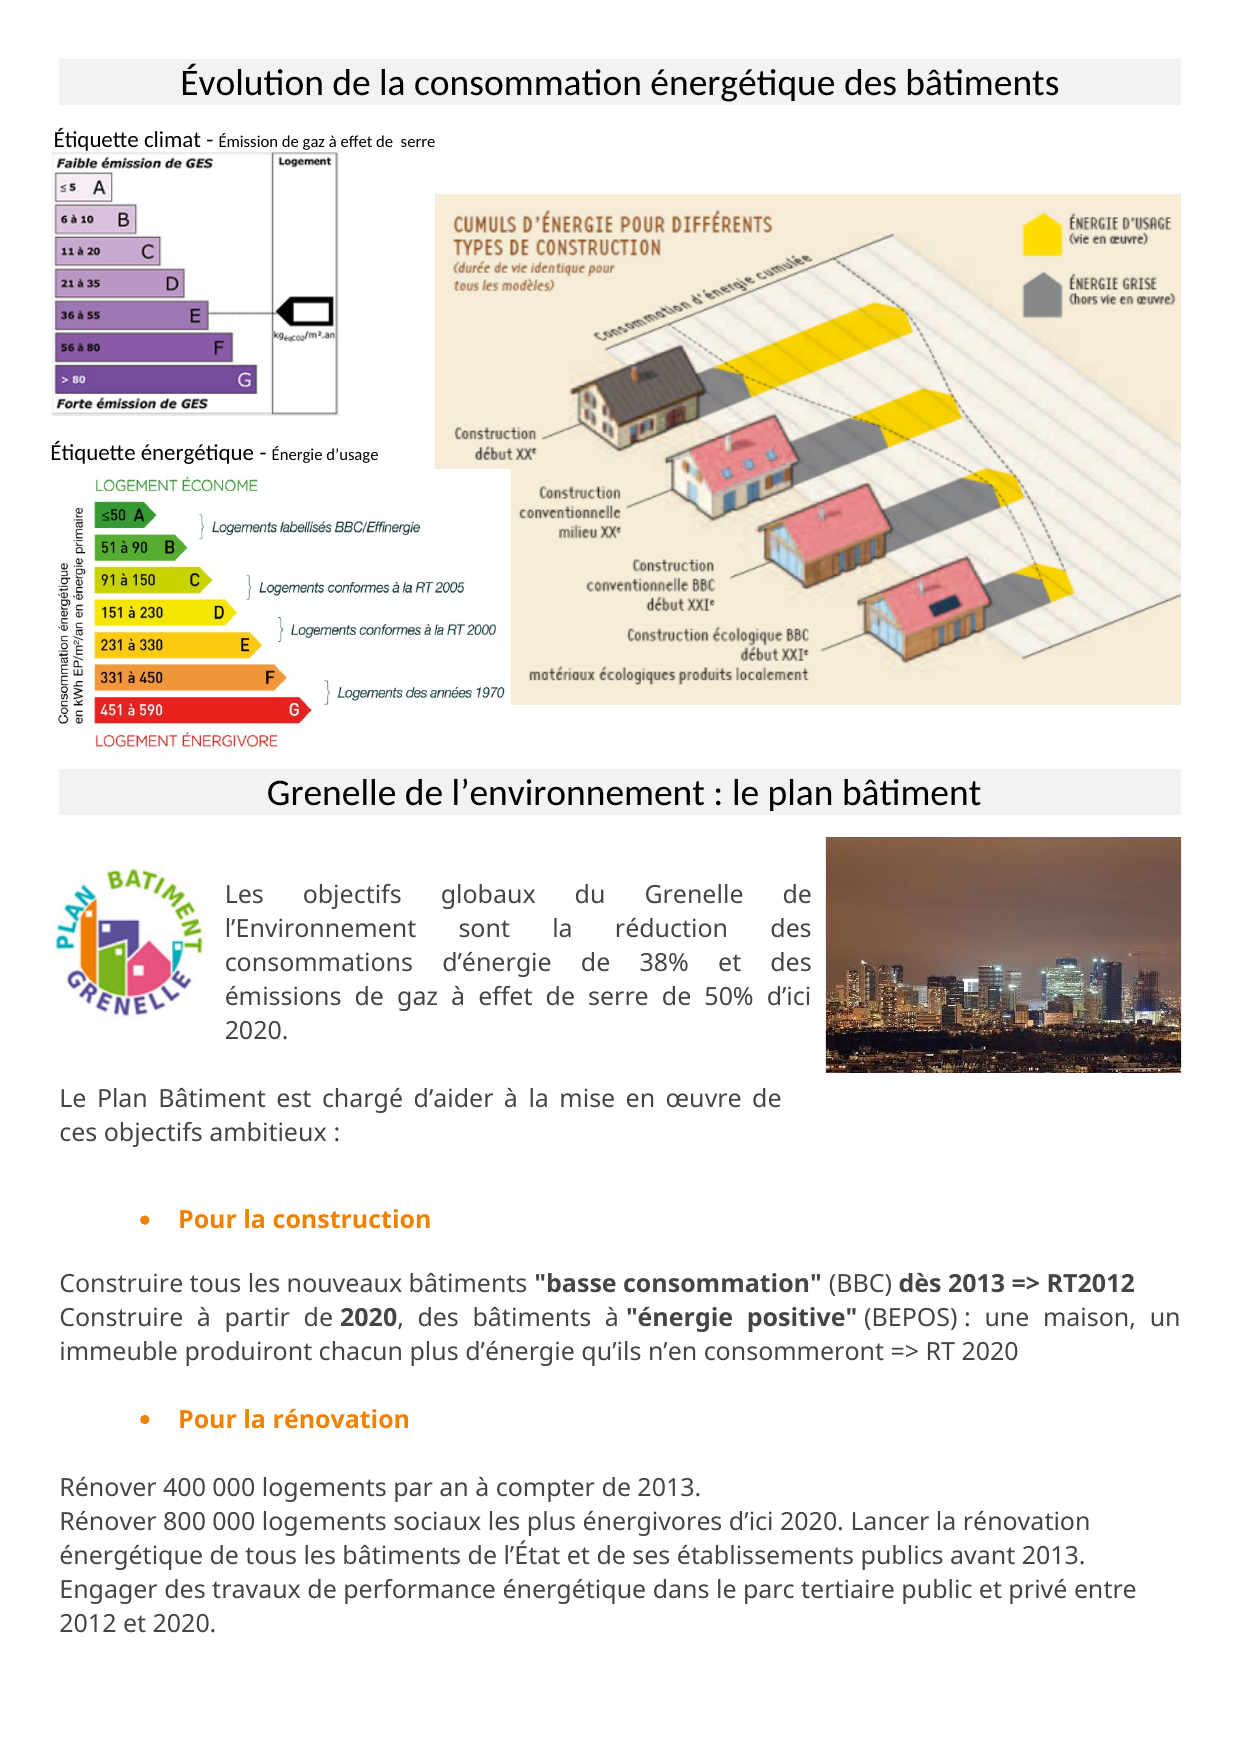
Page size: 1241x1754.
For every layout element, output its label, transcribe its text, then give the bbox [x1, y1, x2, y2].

text Les objectifs globaux du Grenelle de l’Environnement sont la réduction des consommations d’énergie de 38% et des émissions de gaz à effet de serre de 50% d’ici 2020. [59, 876, 812, 1047]
picture [52, 151, 340, 417]
picture [51, 194, 511, 754]
picture [825, 837, 1181, 1072]
text Le Plan Bâtiment est chargé d’aider à la mise en œuvre de ces objectifs ambitieux : [59, 1081, 783, 1149]
picture [52, 865, 206, 1019]
text Construire à partir de 2020, des bâtiments à "énergie positive" (BEPOS) : une maison, un immeuble produiront chacun plus d’énergie qu’ils n’en consommeront => RT 2020 [59, 1299, 1181, 1367]
list Pour la rénovation [140, 1402, 1181, 1436]
list Pour la construction [140, 1202, 1181, 1236]
text Rénover 400 000 logements par an à compter de 2013. [59, 1470, 1181, 1504]
text Rénover 800 000 logements sociaux les plus énergivores d’ici 2020. Lancer la rénovation énergétique de tous les bâtiments de l’État et de ses établissements publics avant 2013. [59, 1504, 1181, 1572]
text Grenelle de l’environnement : le plan bâtiment [59, 769, 1181, 815]
text Évolution de la consommation énergétique des bâtiments [59, 59, 1181, 105]
text Construire tous les nouveaux bâtiments "basse consommation" (BBC) dès 2013 => RT2012 [59, 1265, 1181, 1299]
text Engager des travaux de performance énergétique dans le parc tertiaire public et privé entre 2012 et 2020. [59, 1572, 1181, 1640]
